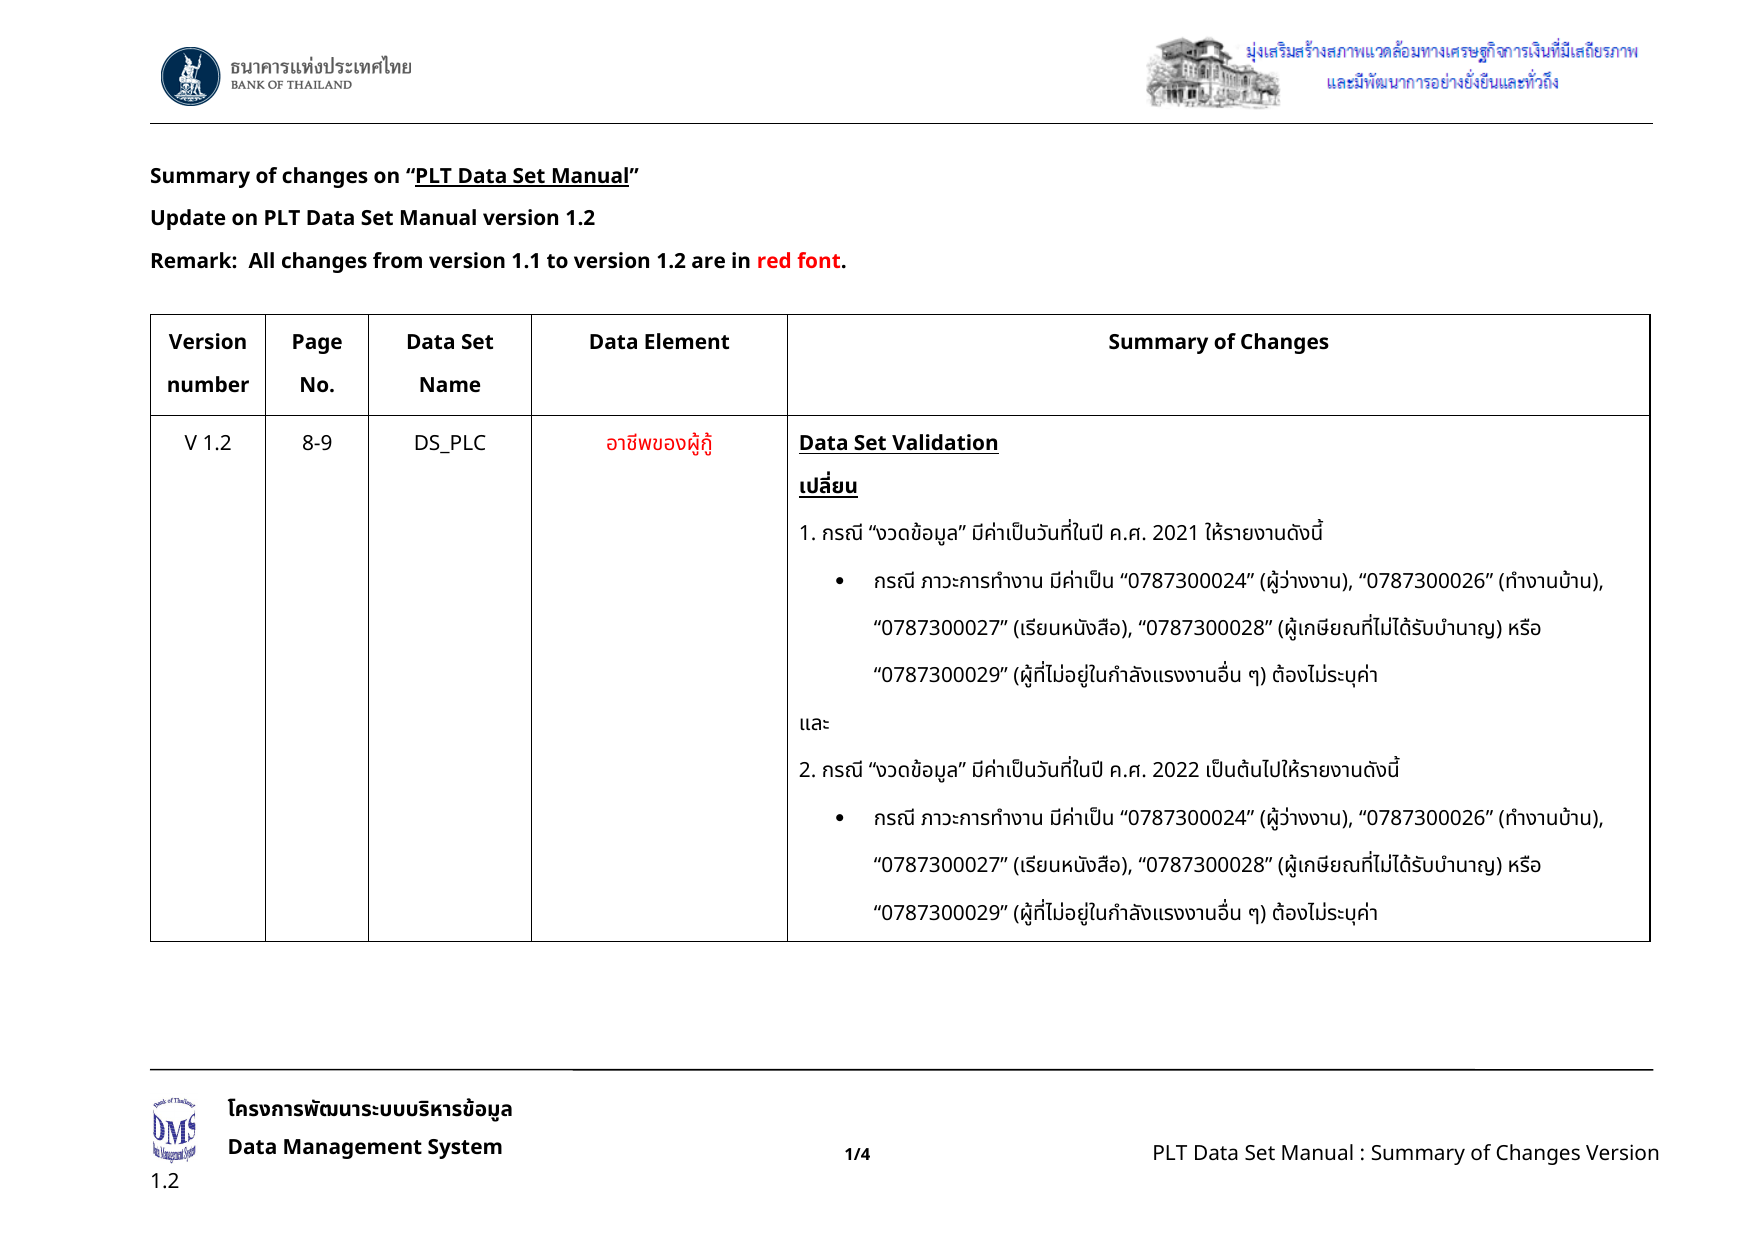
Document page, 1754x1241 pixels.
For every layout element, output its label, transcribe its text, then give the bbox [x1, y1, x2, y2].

table_header Summary of Changes [788, 315, 1649, 415]
picture [1146, 33, 1642, 112]
table_cell V 1.2 [151, 416, 265, 941]
table_header Data Element [532, 315, 787, 415]
table_header Version number [151, 315, 265, 415]
table_cell DS_PLC [369, 416, 531, 941]
table_cell 8-9 [266, 416, 368, 941]
text Remark: All changes from version 1.1 to version 1.2 are in red font. [150, 246, 1661, 274]
text Update on PLT Data Set Manual version 1.2 [150, 203, 1661, 232]
picture [150, 1093, 199, 1166]
table_header Data Set Name [369, 315, 531, 415]
table_header Page No. [266, 315, 368, 415]
picture [150, 37, 423, 116]
table_cell Data Set Validation เปลี่ยน 1. กรณี “งวดข้อมูล” มีค่าเป็นวันที่ในปี ค.ศ. 2021 ให้รายงานดังนี้ กรณี ภาวะการทำงาน มีค่าเป็น “0787300024” (ผู้ว่างงาน), “0787300026” (ทำงานบ้าน), “0787300027” (เรียนหนังสือ), “0787300028” (ผู้เกษียณที่ไม่ได้รับบำนาญ) หรือ “0787300029” (ผู้ที่ไม่อยู่ในกำลังแรงงานอื่น ๆ) ต้องไม่ระบุค่า และ 2. กรณี “งวดข้อมูล” มีค่าเป็นวันที่ในปี ค.ศ. 2022 เป็นต้นไปให้รายงานดังนี้ กรณี ภาวะการทำงาน มีค่าเป็น “0787300024” (ผู้ว่างงาน), “0787300026” (ทำงานบ้าน), “0787300027” (เรียนหนังสือ), “0787300028” (ผู้เกษียณที่ไม่ได้รับบำนาญ) หรือ “0787300029” (ผู้ที่ไม่อยู่ในกำลังแรงงานอื่น ๆ) ต้องไม่ระบุค่า [788, 416, 1649, 941]
table_cell อาชีพของผู้กู้ [532, 416, 787, 941]
text Summary of changes on “PLT Data Set Manual” [150, 161, 1661, 189]
